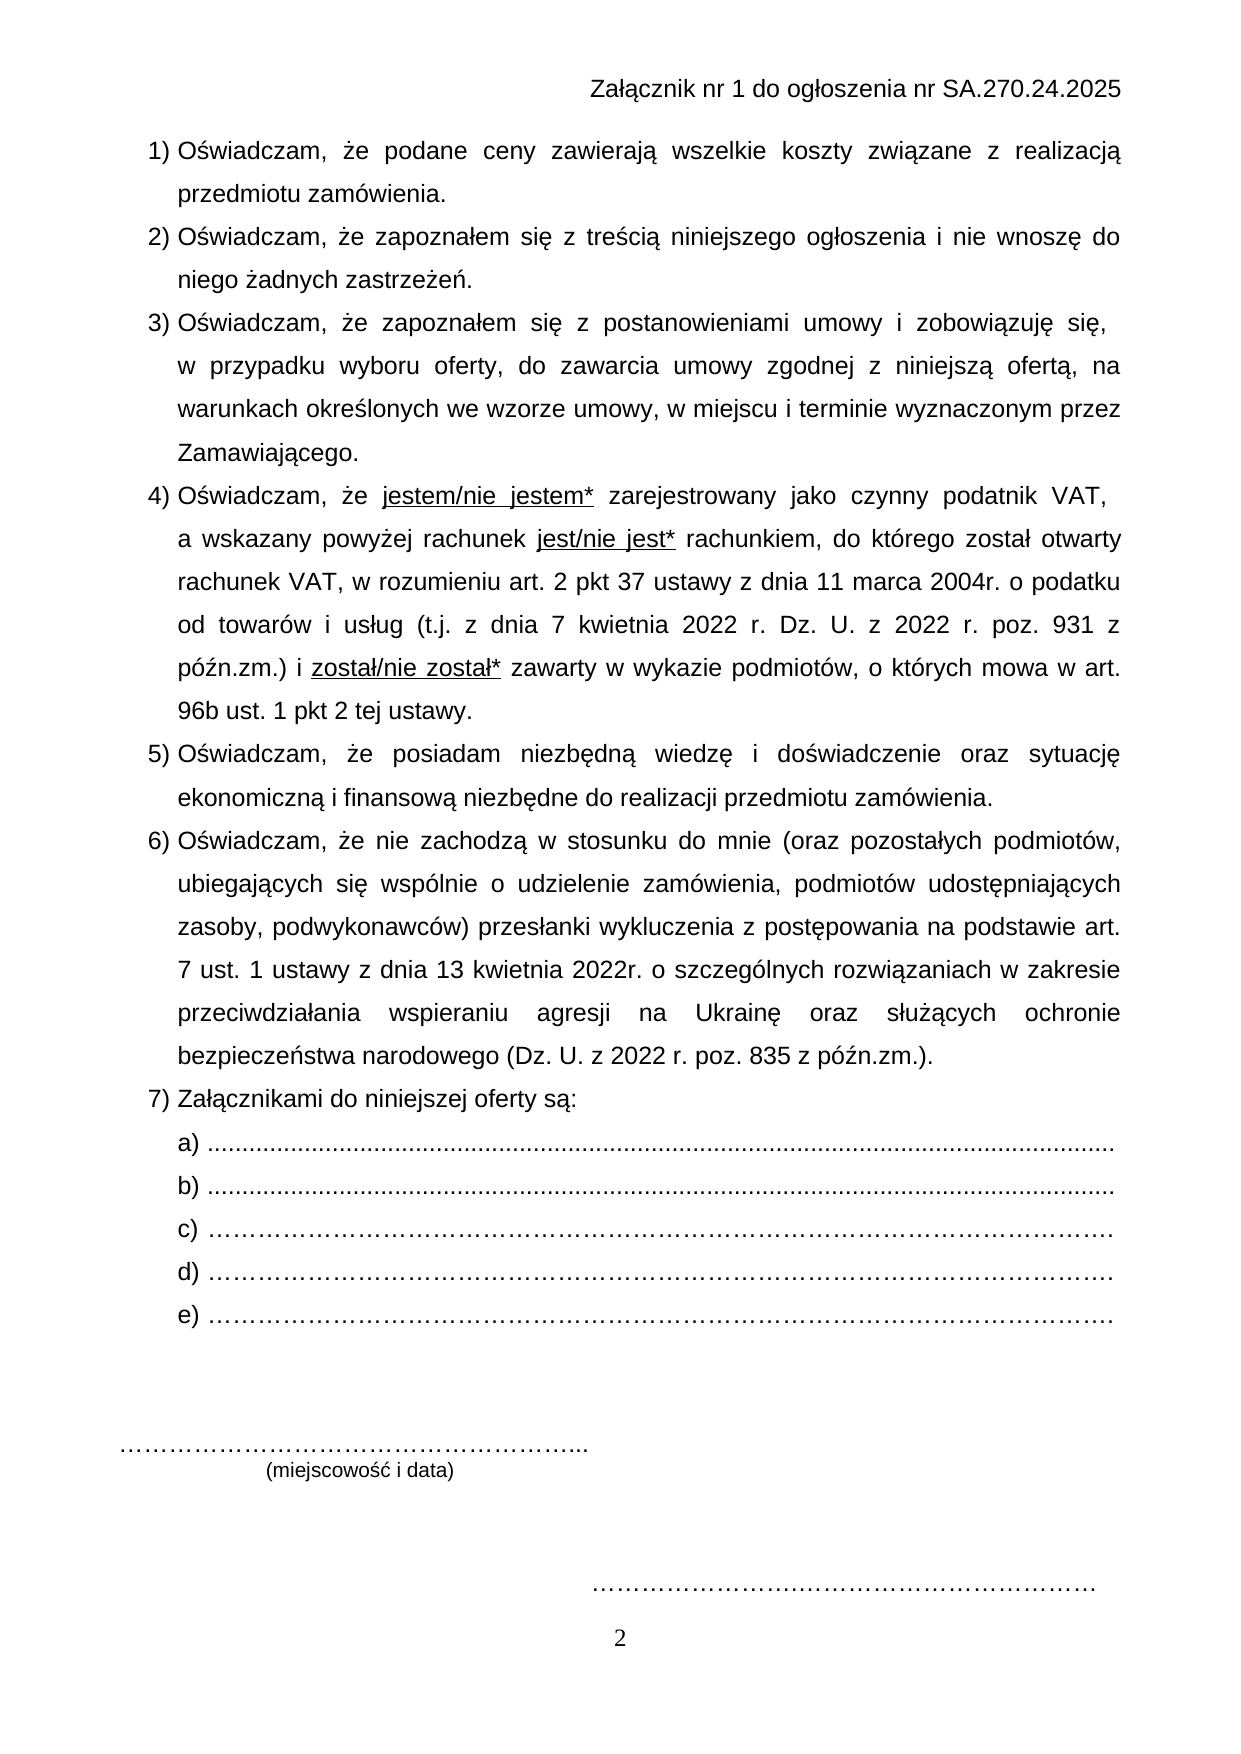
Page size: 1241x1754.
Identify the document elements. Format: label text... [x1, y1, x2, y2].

list Oświadczam, że jestem/nie jestem* zarejestrowany jako czynny podatnik VAT, a wskazany powyżej rachunek jest/nie jest* rachunkiem, do którego został otwarty rachunek VAT, w rozumieniu art. 2 pkt 37 ustawy z dnia 11 marca 2004r. o podatku od towarów i usług (t.j. z dnia 7 kwietnia 2022 r. Dz. U. z 2022 r. poz. 931 z późn.zm.) i został/nie został* zawarty w wykazie podmiotów, o których mowa w art. 96b ust. 1 pkt 2 tej ustawy. [148, 481, 1122, 725]
list ………………………………………………………………………………………………. [177, 1214, 1122, 1242]
list Oświadczam, że podane ceny zawierają wszelkie koszty związane z realizacją przedmiotu zamówienia. [148, 136, 1122, 207]
list Oświadczam, że nie zachodzą w stosunku do mnie (oraz pozostałych podmiotów, ubiegających się wspólnie o udzielenie zamówienia, podmiotów udostępniających zasoby, podwykonawców) przesłanki wykluczenia z postępowania na podstawie art. 7 ust. 1 ustawy z dnia 13 kwietnia 2022r. o szczególnych rozwiązaniach w zakresie przeciwdziałania wspieraniu agresji na Ukrainę oraz służących ochronie bezpieczeństwa narodowego (Dz. U. z 2022 r. poz. 835 z późn.zm.). [148, 826, 1122, 1070]
list ................................................................................................................................... [177, 1171, 1122, 1199]
list ………………………………………………………………………………………………. [177, 1300, 1122, 1329]
text (miejscowość i data) [192, 1458, 1122, 1482]
list ................................................................................................................................... [177, 1127, 1122, 1156]
list Oświadczam, że zapoznałem się z postanowieniami umowy i zobowiązuję się, w przypadku wyboru oferty, do zawarcia umowy zgodnej z niniejszą ofertą, na warunkach określonych we wzorze umowy, w miejscu i terminie wyznaczonym przez Zamawiającego. [148, 308, 1122, 466]
list ………………………………………………………………………………………………. [177, 1257, 1122, 1286]
list Oświadczam, że posiadam niezbędną wiedzę i doświadczenie oraz sytuację ekonomiczną i finansową niezbędne do realizacji przedmiotu zamówienia. [148, 739, 1122, 811]
text …………………….……………………………… [517, 1568, 1122, 1597]
text ………………………………………………... [118, 1429, 1122, 1458]
list Załącznikami do niniejszej oferty są: [148, 1084, 1122, 1113]
list Oświadczam, że zapoznałem się z treścią niniejszego ogłoszenia i nie wnoszę do niego żadnych zastrzeżeń. [148, 222, 1122, 294]
